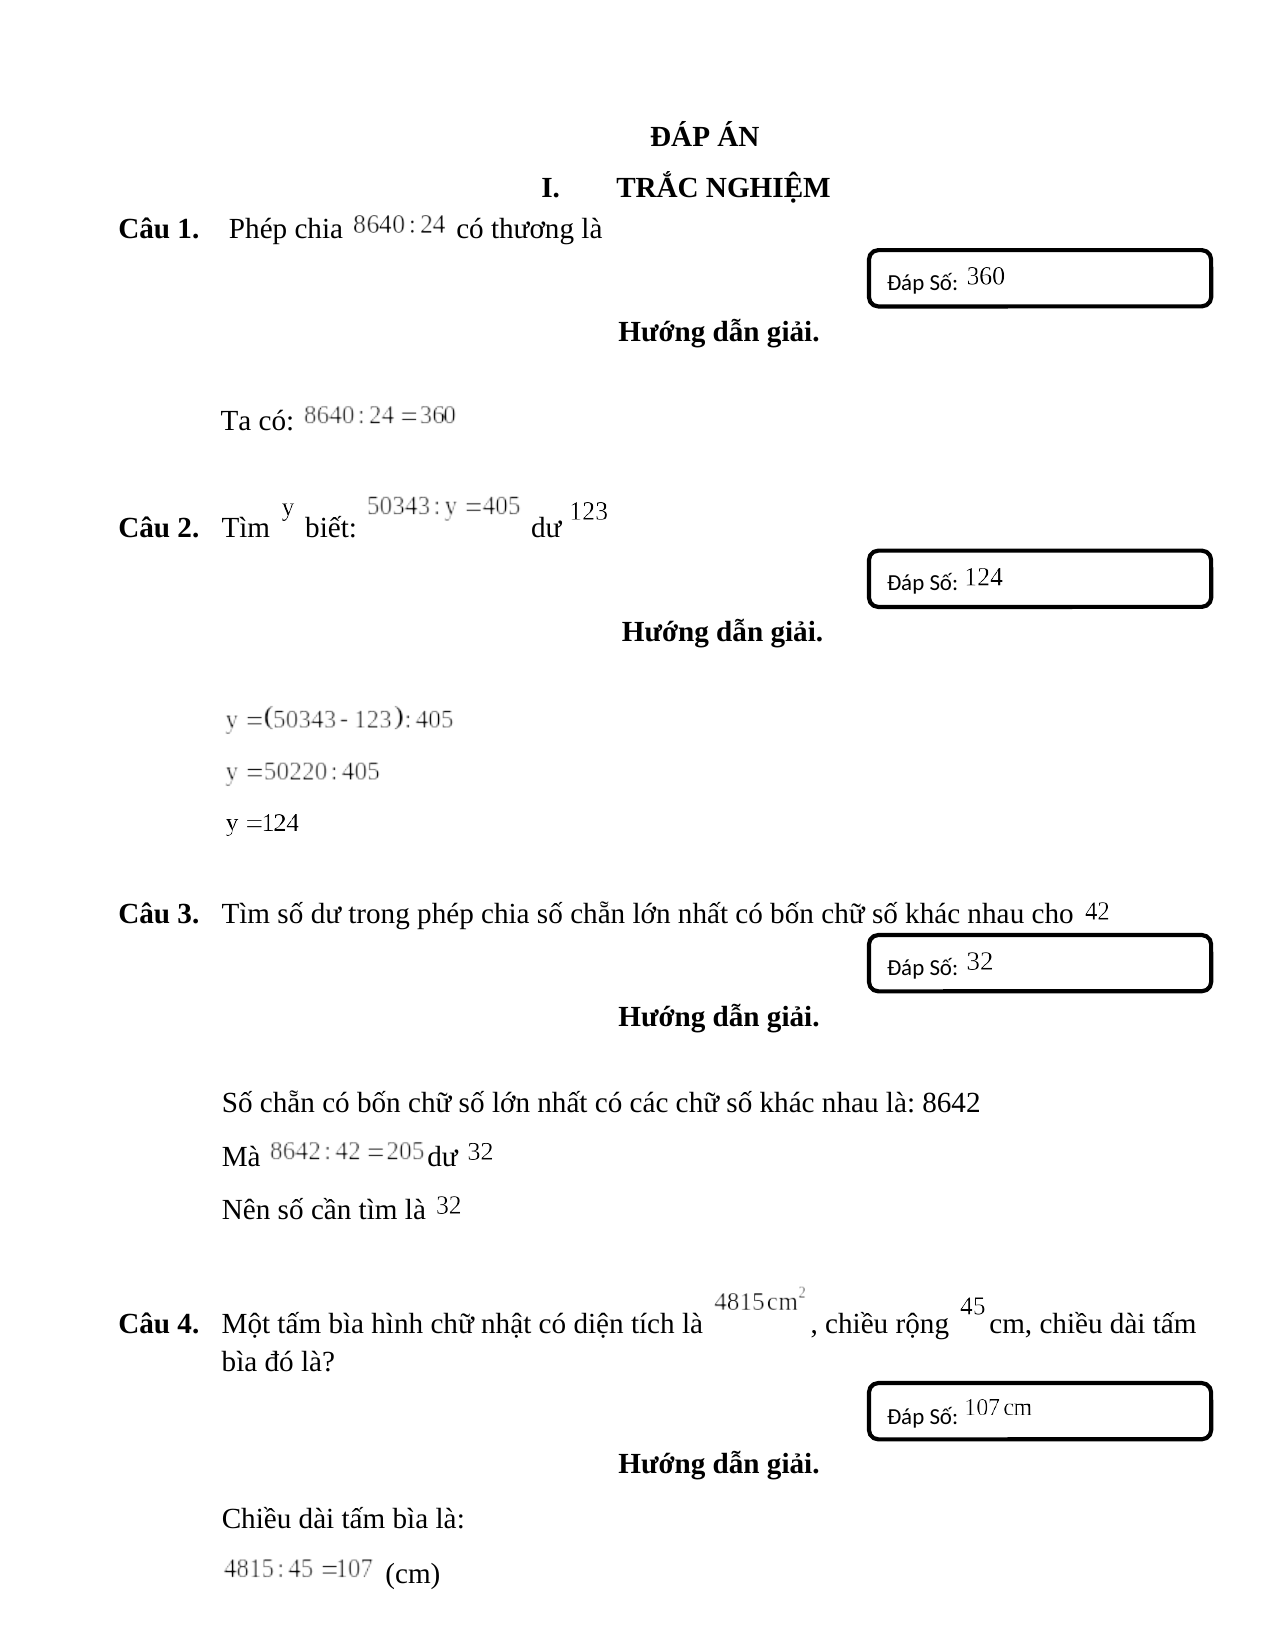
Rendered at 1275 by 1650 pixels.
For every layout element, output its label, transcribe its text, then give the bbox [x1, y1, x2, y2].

list Hướng dẫn giải. [221, 999, 1216, 1032]
list TRẮC NGHIỆM [156, 171, 1216, 204]
list Một tấm bìa hình chữ nhật có diện tích là , chiều rộng cm, chiều dài tấm bìa đó là? [118, 1282, 1216, 1378]
list Tìm biết: dư [118, 492, 1216, 544]
text Ta có: [220, 400, 1216, 436]
list Tìm số dư trong phép chia số chẵn lớn nhất có bốn chữ số khác nhau cho [118, 896, 1216, 930]
list Phép chia có thương là [118, 209, 1216, 245]
text ĐÁP ÁN [118, 119, 1216, 153]
list Hướng dẫn giải. [221, 314, 1216, 347]
text Nên số cần tìm là [222, 1190, 1216, 1226]
text Số chẵn có bốn chữ số lớn nhất có các chữ số khác nhau là: 8642 [222, 1085, 1216, 1119]
list Hướng dẫn giải. [221, 1447, 1216, 1480]
text (cm) [222, 1554, 1216, 1590]
text Mà dư [222, 1136, 1216, 1172]
text Chiều dài tấm bìa là: [222, 1495, 1216, 1535]
list Hướng dẫn giải. [221, 614, 1216, 648]
